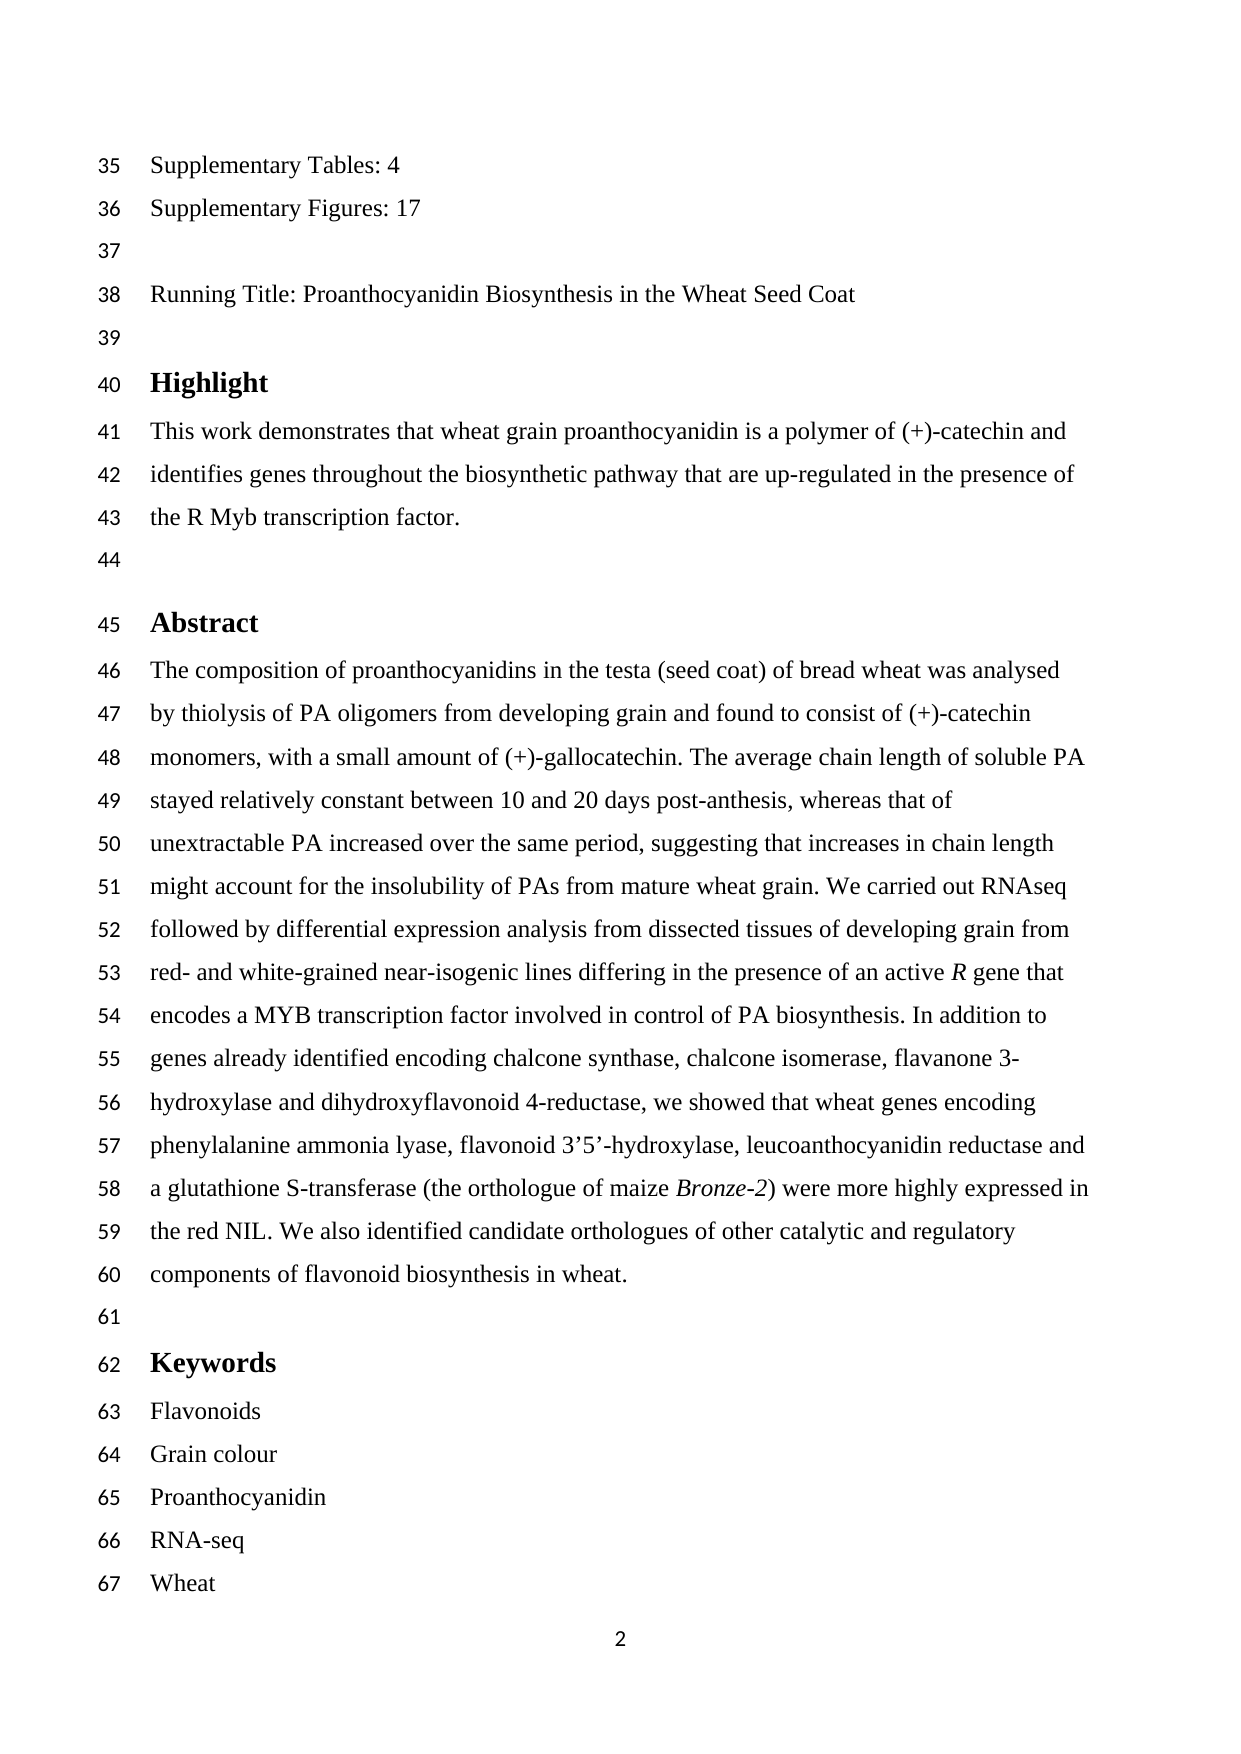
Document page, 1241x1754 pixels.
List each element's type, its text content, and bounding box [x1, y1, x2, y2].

text Supplementary Figures: 17 [150, 193, 1090, 222]
text Running Title: Proanthocyanidin Biosynthesis in the Wheat Seed Coat [150, 279, 1090, 308]
text Wheat [150, 1568, 1090, 1597]
text RNA-seq [150, 1525, 1090, 1554]
text Supplementary Tables: 4 [150, 150, 1090, 179]
text Keywords [150, 1345, 1090, 1379]
text Proanthocyanidin [150, 1482, 1090, 1511]
text The composition of proanthocyanidins in the testa (seed coat) of bread wheat was analysed by thiolysis of PA oligomers from developing grain and found to consist of (+)-catechin monomers, with a small amount of (+)-gallocatechin. The average chain length of soluble PA stayed relatively constant between 10 and 20 days post-anthesis, whereas that of unextractable PA increased over the same period, suggesting that increases in chain length might account for the insolubility of PAs from mature wheat grain. We carried out RNAseq followed by differential expression analysis from dissected tissues of developing grain from red- and white-grained near-isogenic lines differing in the presence of an active R gene that encodes a MYB transcription factor involved in control of PA biosynthesis. In addition to genes already identified encoding chalcone synthase, chalcone isomerase, flavanone 3-hydroxylase and dihydroxyflavonoid 4-reductase, we showed that wheat genes encoding phenylalanine ammonia lyase, flavonoid 3’5’-hydroxylase, leucoanthocyanidin reductase and a glutathione S-transferase (the orthologue of maize Bronze-2) were more highly expressed in the red NIL. We also identified candidate orthologues of other catalytic and regulatory components of flavonoid biosynthesis in wheat. [150, 655, 1090, 1288]
text Highlight [150, 366, 1090, 399]
text Abstract [150, 605, 1090, 639]
text Flavonoids [150, 1396, 1090, 1424]
text Grain colour [150, 1439, 1090, 1468]
text This work demonstrates that wheat grain proanthocyanidin is a polymer of (+)-catechin and identifies genes throughout the biosynthetic pathway that are up-regulated in the presence of the R Myb transcription factor. [150, 416, 1090, 531]
